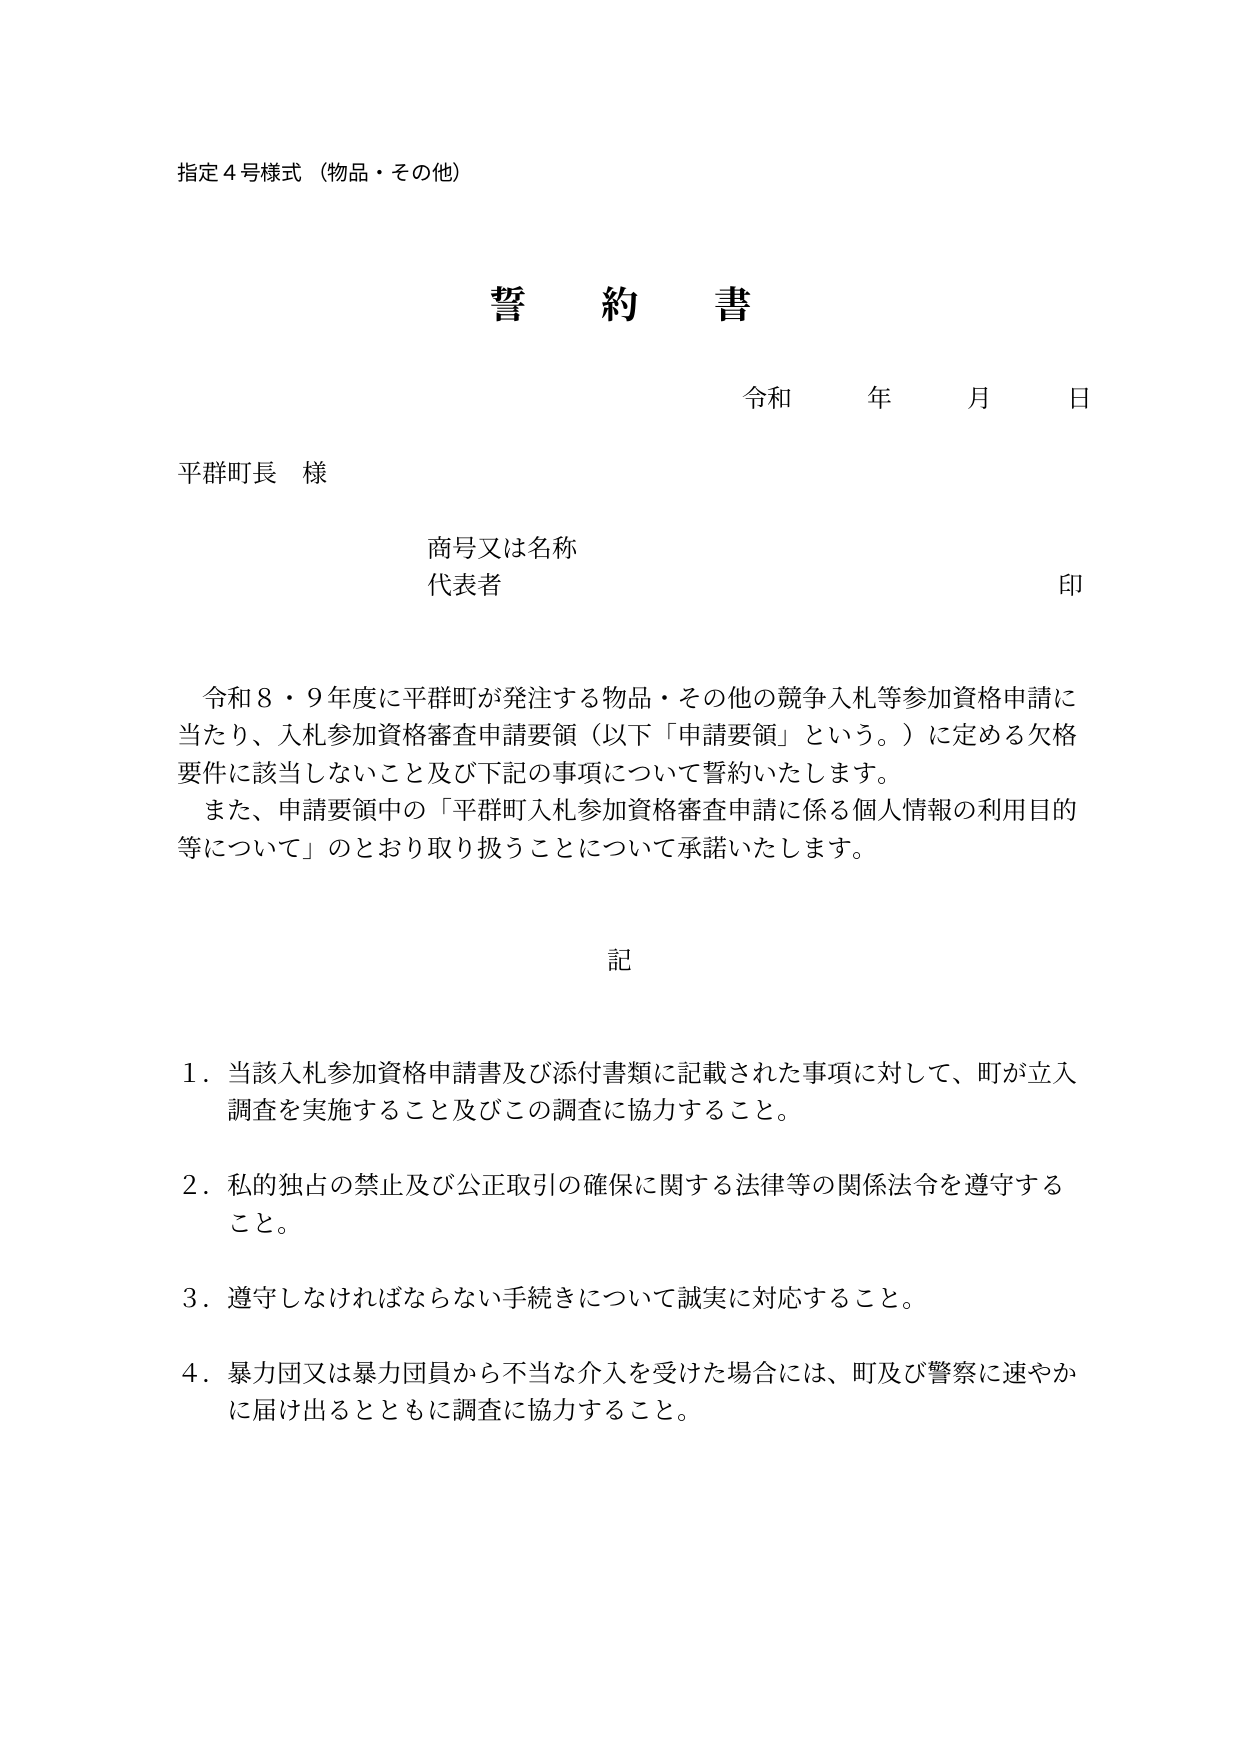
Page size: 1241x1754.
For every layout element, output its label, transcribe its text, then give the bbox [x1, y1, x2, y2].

text ３．遵守しなければならない手続きについて誠実に対応すること。 [177, 1278, 1092, 1315]
text 代表者 印 [177, 565, 1092, 603]
subtitle 記 [177, 940, 1063, 978]
text 令和 年 月 日 [177, 378, 1092, 415]
text ４．暴力団又は暴力団員から不当な介入を受けた場合には、町及び警察に速やかに届け出るとともに調査に協力すること。 [177, 1353, 1092, 1428]
text 平群町長 様 [177, 453, 1063, 490]
text 誓 約 書 [177, 265, 1063, 340]
text 指定４号様式 （物品・その他） [177, 153, 1063, 190]
text 令和８・９年度に平群町が発注する物品・その他の競争入札等参加資格申請に当たり、入札参加資格審査申請要領（以下「申請要領」という。）に定める欠格要件に該当しないこと及び下記の事項について誓約いたします。 [177, 678, 1092, 790]
text ２．私的独占の禁止及び公正取引の確保に関する法律等の関係法令を遵守する こと。 [177, 1165, 1092, 1240]
text 商号又は名称 [177, 528, 1063, 565]
text また、申請要領中の「平群町入札参加資格審査申請に係る個人情報の利用目的等について」のとおり取り扱うことについて承諾いたします。 [177, 790, 1092, 865]
text １．当該入札参加資格申請書及び添付書類に記載された事項に対して、町が立入調査を実施すること及びこの調査に協力すること。 [177, 1053, 1092, 1128]
